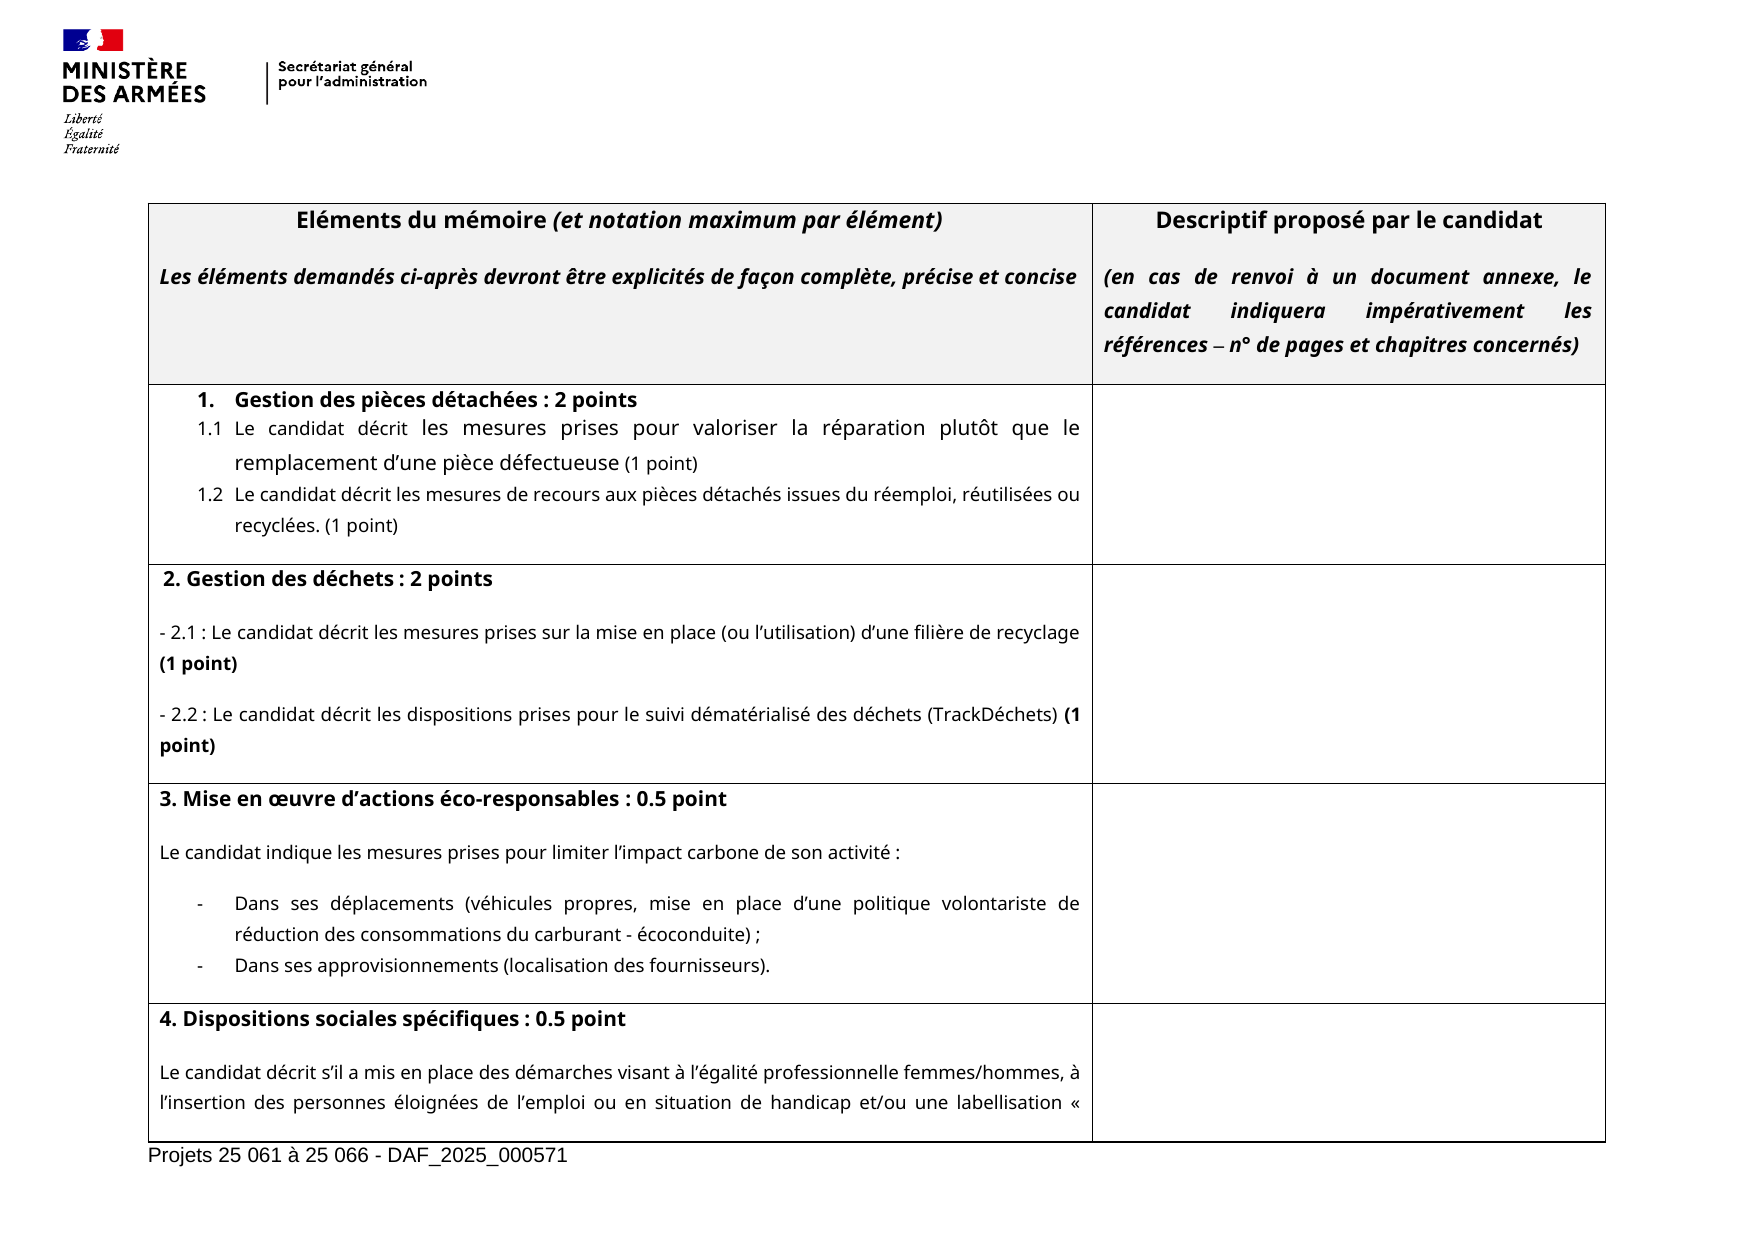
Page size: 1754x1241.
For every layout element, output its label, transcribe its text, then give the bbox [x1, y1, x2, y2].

table_cell Gestion des pièces détachées : 2 points Le candidat décrit les mesures prises pour valoriser la réparation plutôt que le remplacement d’une pièce défectueuse (1 point) Le candidat décrit les mesures de recours aux pièces détachés issues du réemploi, réutilisées ou recyclées. (1 point) [149, 385, 1092, 563]
table_cell [1093, 1004, 1605, 1141]
table_cell 2. Gestion des déchets : 2 points - 2.1 : Le candidat décrit les mesures prises sur la mise en place (ou l’utilisation) d’une filière de recyclage (1 point) - 2.2 : Le candidat décrit les dispositions prises pour le suivi dématérialisé des déchets (TrackDéchets) (1 point) [149, 565, 1092, 783]
table_header Descriptif proposé par le candidat (en cas de renvoi à un document annexe, le candidat indiquera impérativement les références – n° de pages et chapitres concernés) [1093, 204, 1605, 384]
table_cell 3. Mise en œuvre d’actions éco-responsables : 0.5 point Le candidat indique les mesures prises pour limiter l’impact carbone de son activité : Dans ses déplacements (véhicules propres, mise en place d’une politique volontariste de réduction des consommations du carburant - écoconduite) ; Dans ses approvisionnements (localisation des fournisseurs). [149, 784, 1092, 1003]
table_cell [1093, 784, 1605, 1003]
picture [63, 15, 434, 165]
table_cell [1093, 565, 1605, 783]
table_cell [1093, 385, 1605, 563]
table_header Eléments du mémoire (et notation maximum par élément) Les éléments demandés ci-après devront être explicités de façon complète, précise et concise [149, 204, 1092, 384]
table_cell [149, 1004, 1092, 1141]
